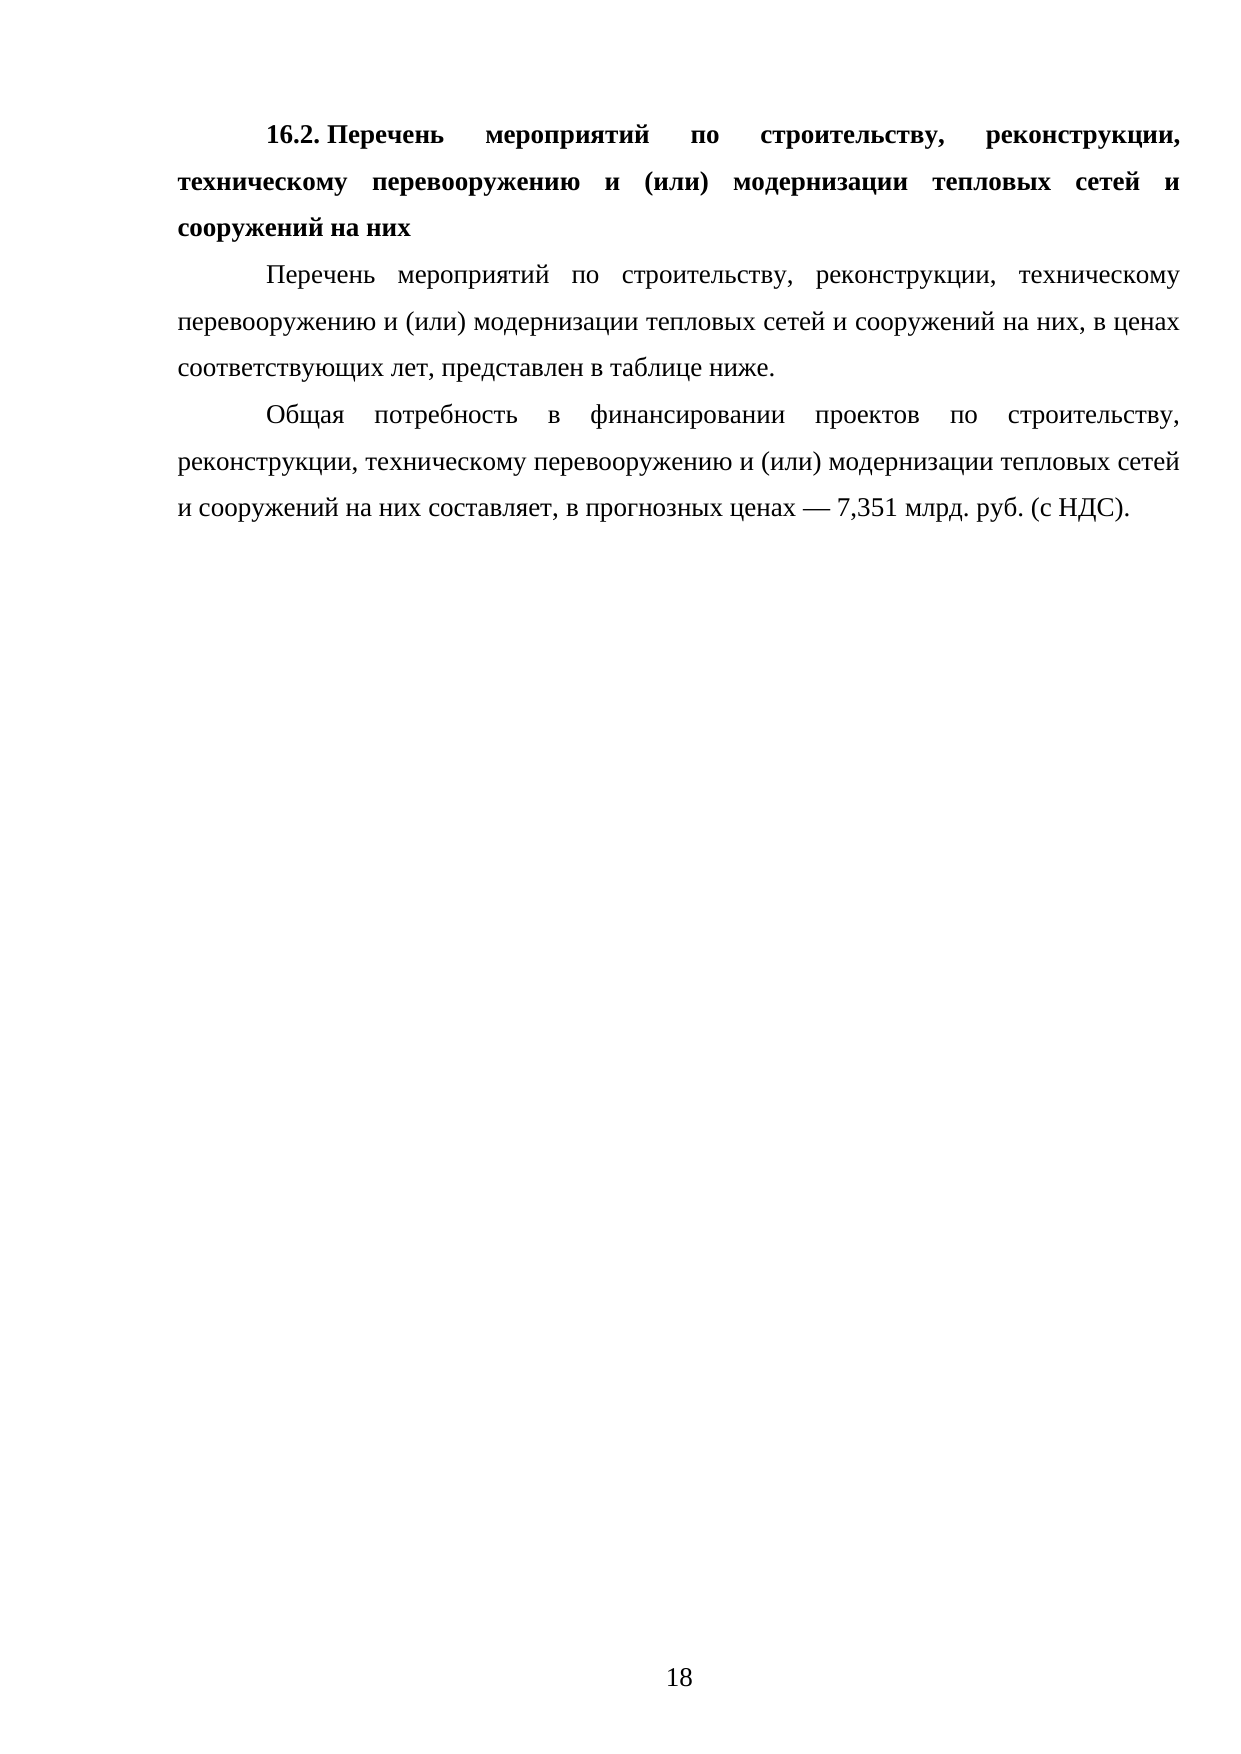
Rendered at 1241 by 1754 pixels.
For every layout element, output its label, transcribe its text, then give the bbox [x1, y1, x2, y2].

text Общая потребность в финансировании проектов по строительству, реконструкции, техническому перевооружению и (или) модернизации тепловых сетей и сооружений на них составляет, в прогнозных ценах — 7,351 млрд. руб. (с НДС). [177, 398, 1181, 523]
text Перечень мероприятий по строительству, реконструкции, техническому перевооружению и (или) модернизации тепловых сетей и сооружений на них, в ценах соответствующих лет, представлен в таблице ниже. [177, 258, 1181, 383]
text Перечень мероприятий по строительству, реконструкции, техническому перевооружению и (или) модернизации тепловых сетей и сооружений на них [177, 118, 1181, 243]
